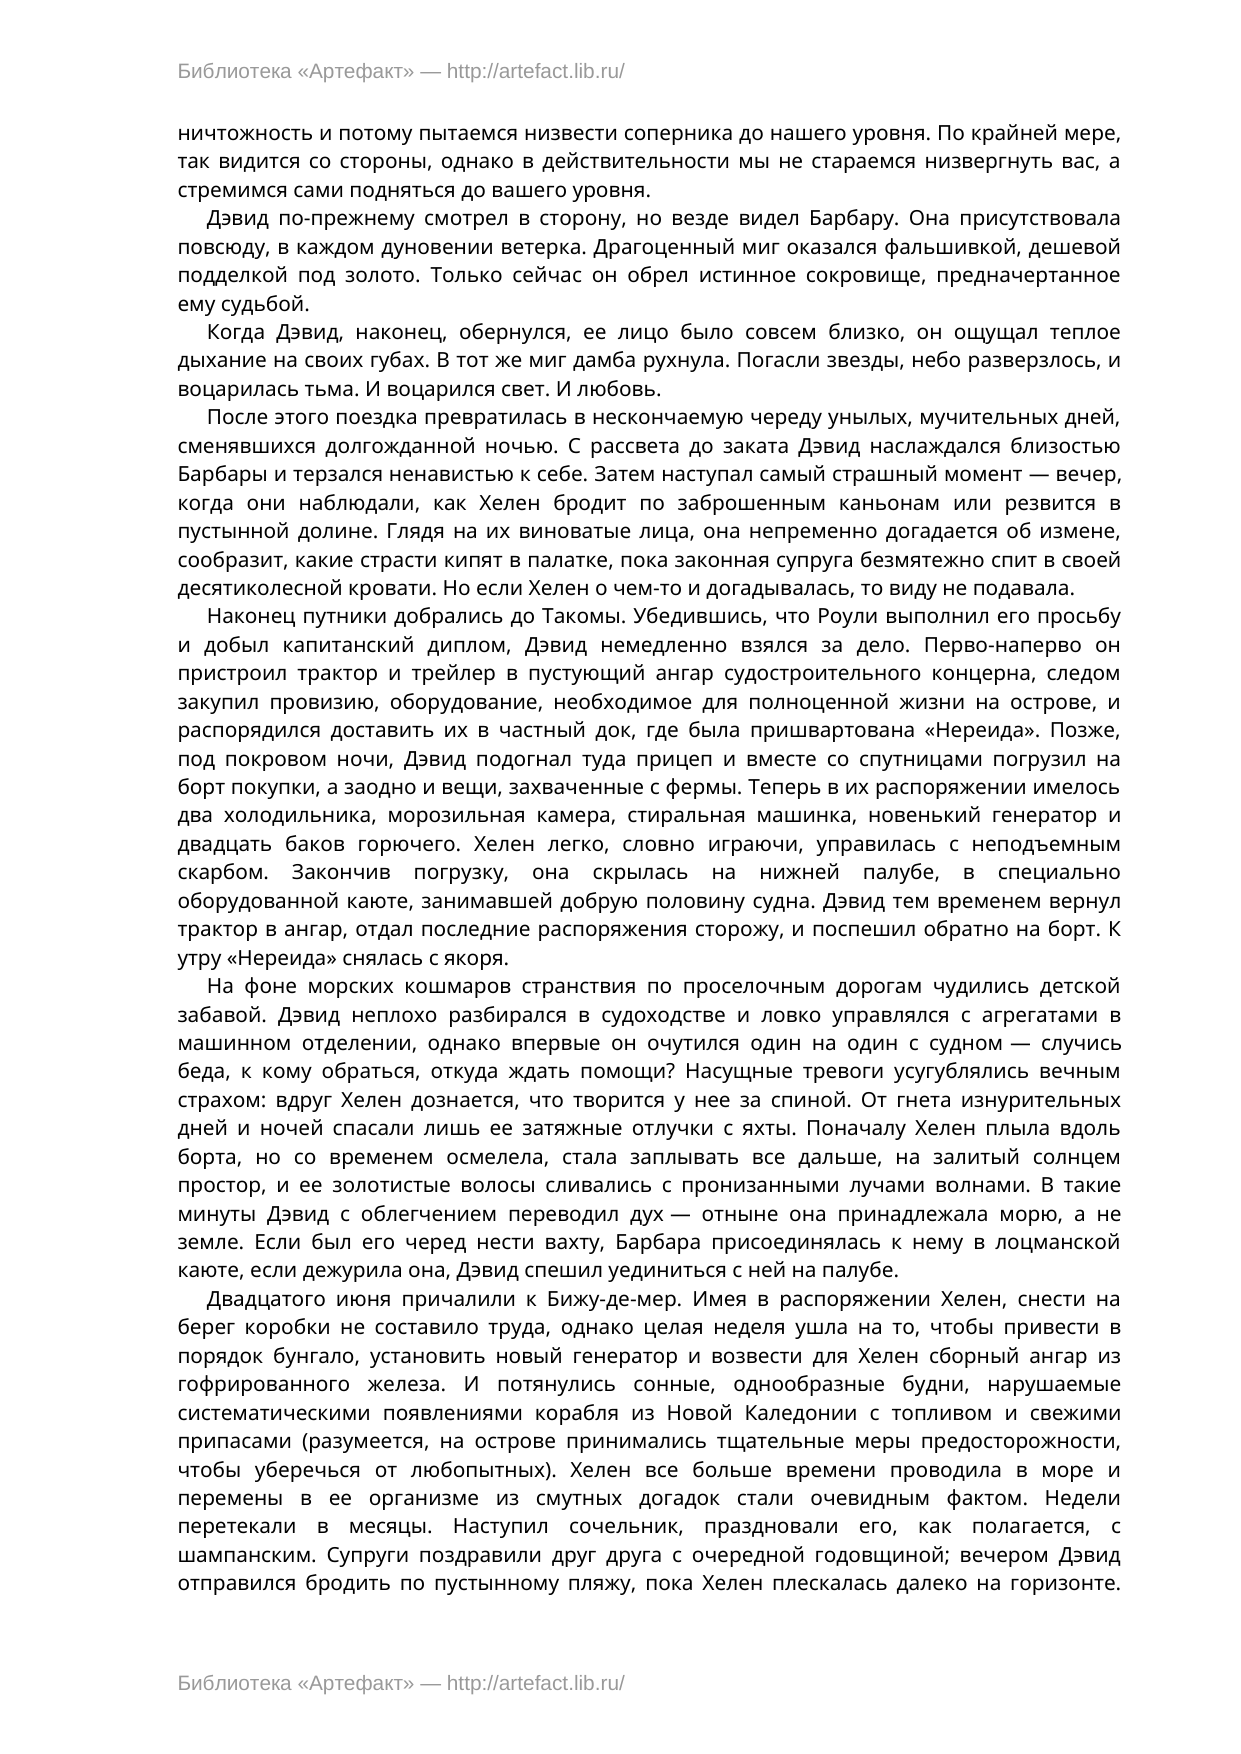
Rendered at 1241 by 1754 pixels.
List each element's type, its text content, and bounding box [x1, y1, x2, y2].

text Дэвид по-прежнему смотрел в сторону, но везде видел Барбару. Она присутствовала повсюду, в каждом дуновении ветерка. Драгоценный миг оказался фальшивкой, дешевой подделкой под золото. Только сейчас он обрел истинное сокровище, предначертанное ему судьбой. [177, 203, 1122, 317]
text После этого поездка превратилась в нескончаемую череду унылых, мучительных дней, сменявшихся долгожданной ночью. С рассвета до заката Дэвид наслаждался близостью Барбары и терзался ненавистью к себе. Затем наступал самый страшный момент — вечер, когда они наблюдали, как Хелен бродит по заброшенным каньонам или резвится в пустынной долине. Глядя на их виноватые лица, она непременно догадается об измене, сообразит, какие страсти кипят в палатке, пока законная супруга безмятежно спит в своей десятиколесной кровати. Но если Хелен о чем-то и догадывалась, то виду не подавала. [177, 402, 1122, 602]
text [177, 1284, 1122, 1597]
text Наконец путники добрались до Такомы. Убедившись, что Роули выполнил его просьбу и добыл капитанский диплом, Дэвид немедленно взялся за дело. Перво-наперво он пристроил трактор и трейлер в пустующий ангар судостроительного концерна, следом закупил провизию, оборудование, необходимое для полноценной жизни на острове, и распорядился доставить их в частный док, где была пришвартована «Нереида». Позже, под покровом ночи, Дэвид подогнал туда прицеп и вместе со спутницами погрузил на борт покупки, а заодно и вещи, захваченные с фермы. Теперь в их распоряжении имелось два холодильника, морозильная камера, стиральная машинка, новенький генератор и двадцать баков горючего. Хелен легко, словно играючи, управилась с неподъемным скарбом. Закончив погрузку, она скрылась на нижней палубе, в специально оборудованной каюте, занимавшей добрую половину судна. Дэвид тем временем вернул трактор в ангар, отдал последние распоряжения сторожу, и поспешил обратно на борт. К утру «Нереида» снялась с якоря. [177, 602, 1122, 971]
text Когда Дэвид, наконец, обернулся, ее лицо было совсем близко, он ощущал теплое дыхание на своих губах. В тот же миг дамба рухнула. Погасли звезды, небо разверзлось, и воцарилась тьма. И воцарился свет. И любовь. [177, 317, 1122, 402]
text На фоне морских кошмаров странствия по проселочным дорогам чудились детской забавой. Дэвид неплохо разбирался в судоходстве и ловко управлялся с агрегатами в машинном отделении, однако впервые он очутился один на один с судном — случись беда, к кому обраться, откуда ждать помощи? Насущные тревоги усугублялись вечным страхом: вдруг Хелен дознается, что творится у нее за спиной. От гнета изнурительных дней и ночей спасали лишь ее затяжные отлучки с яхты. Поначалу Хелен плыла вдоль борта, но со временем осмелела, стала заплывать все дальше, на залитый солнцем простор, и ее золотистые волосы сливались с пронизанными лучами волнами. В такие минуты Дэвид с облегчением переводил дух — отныне она принадлежала морю, а не земле. Если был его черед нести вахту, Барбара присоединялась к нему в лоцманской каюте, если дежурила она, Дэвид спешил уединиться с ней на палубе. [177, 971, 1122, 1284]
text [177, 118, 1122, 203]
